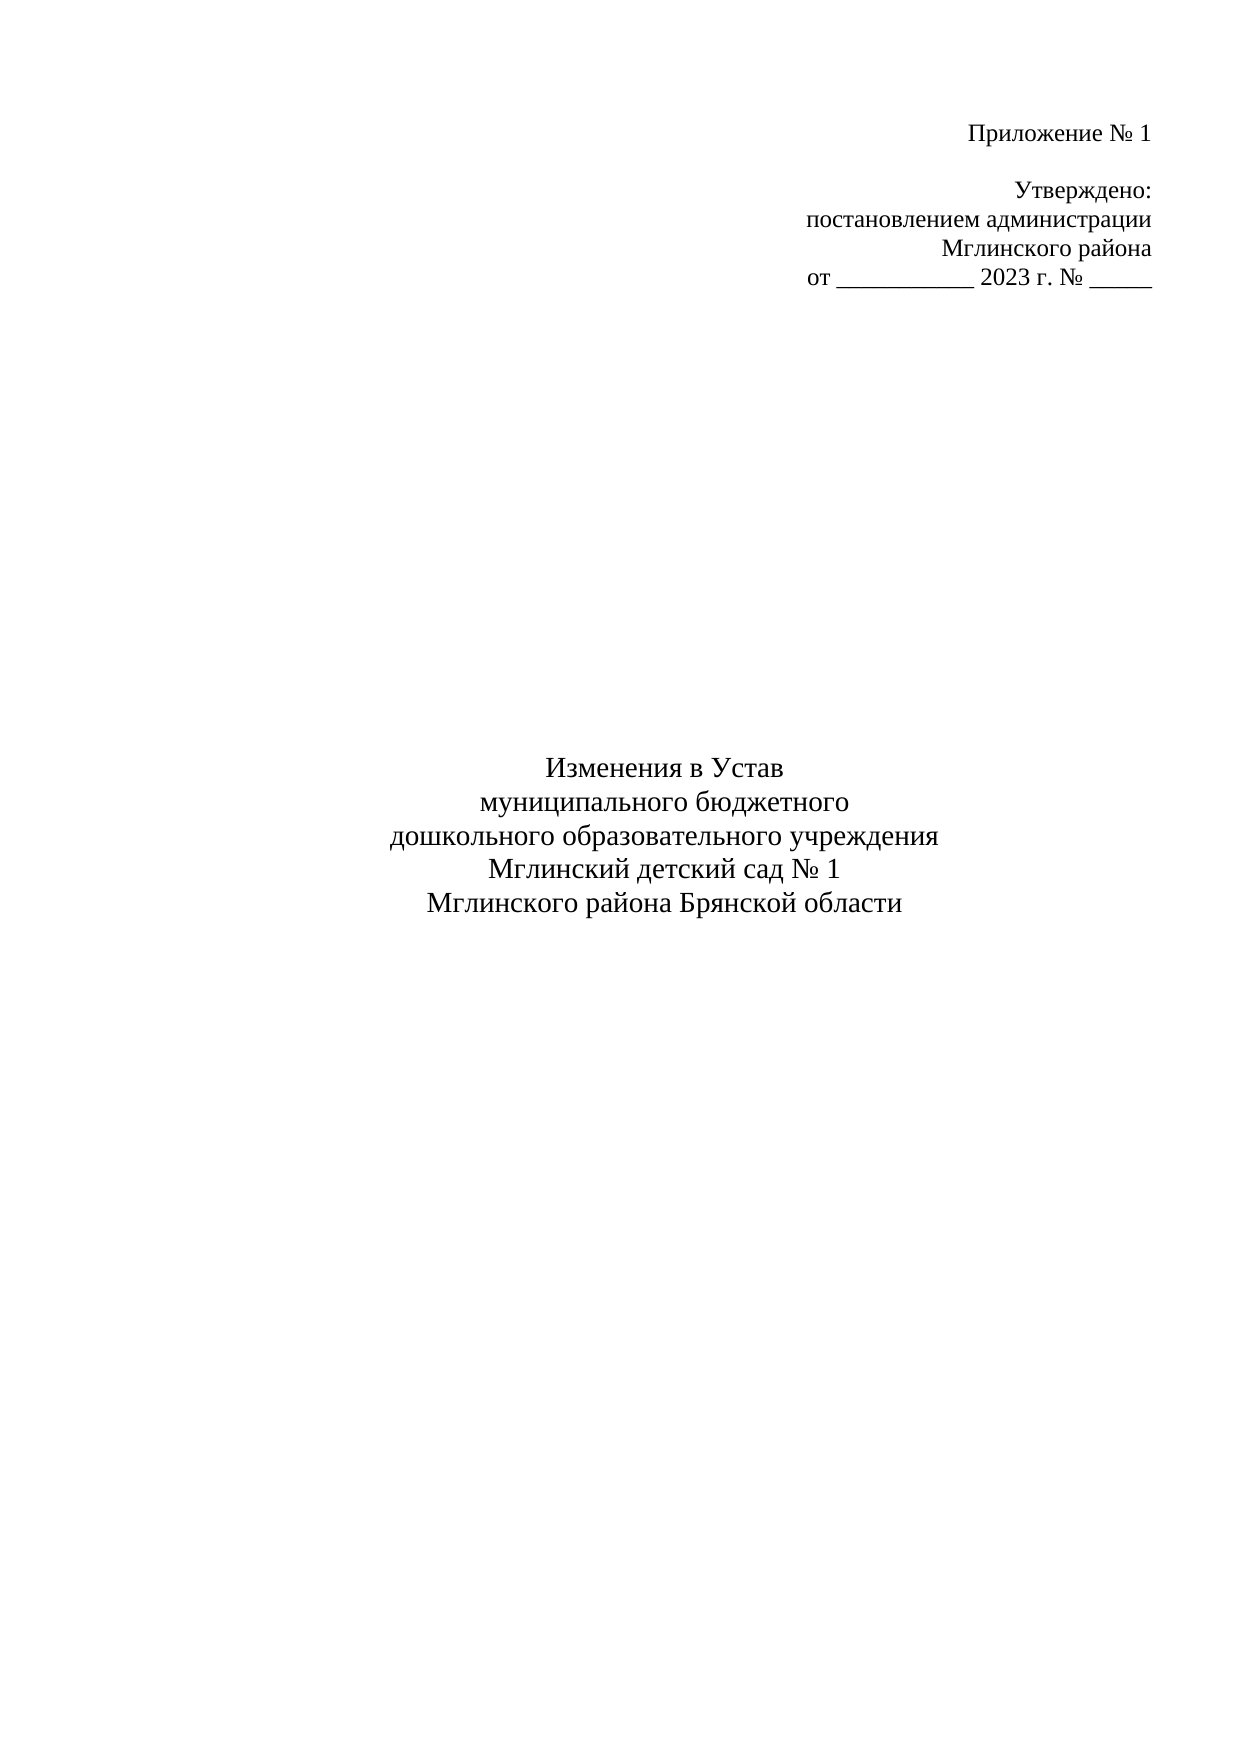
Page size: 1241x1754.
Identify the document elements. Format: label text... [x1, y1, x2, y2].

text Приложение № 1 [177, 118, 1152, 147]
text Мглинский детский сад № 1 [177, 851, 1152, 885]
text муниципального бюджетного [177, 784, 1152, 818]
text Мглинского района [177, 233, 1152, 262]
text от ___________ 2023 г. № _____ [177, 262, 1152, 291]
text Утверждено: [177, 176, 1152, 204]
text Изменения в Устав [177, 751, 1152, 784]
text постановлением администрации [177, 204, 1152, 233]
text дошкольного образовательного учреждения [177, 818, 1152, 851]
text Мглинского района Брянской области [177, 885, 1152, 918]
